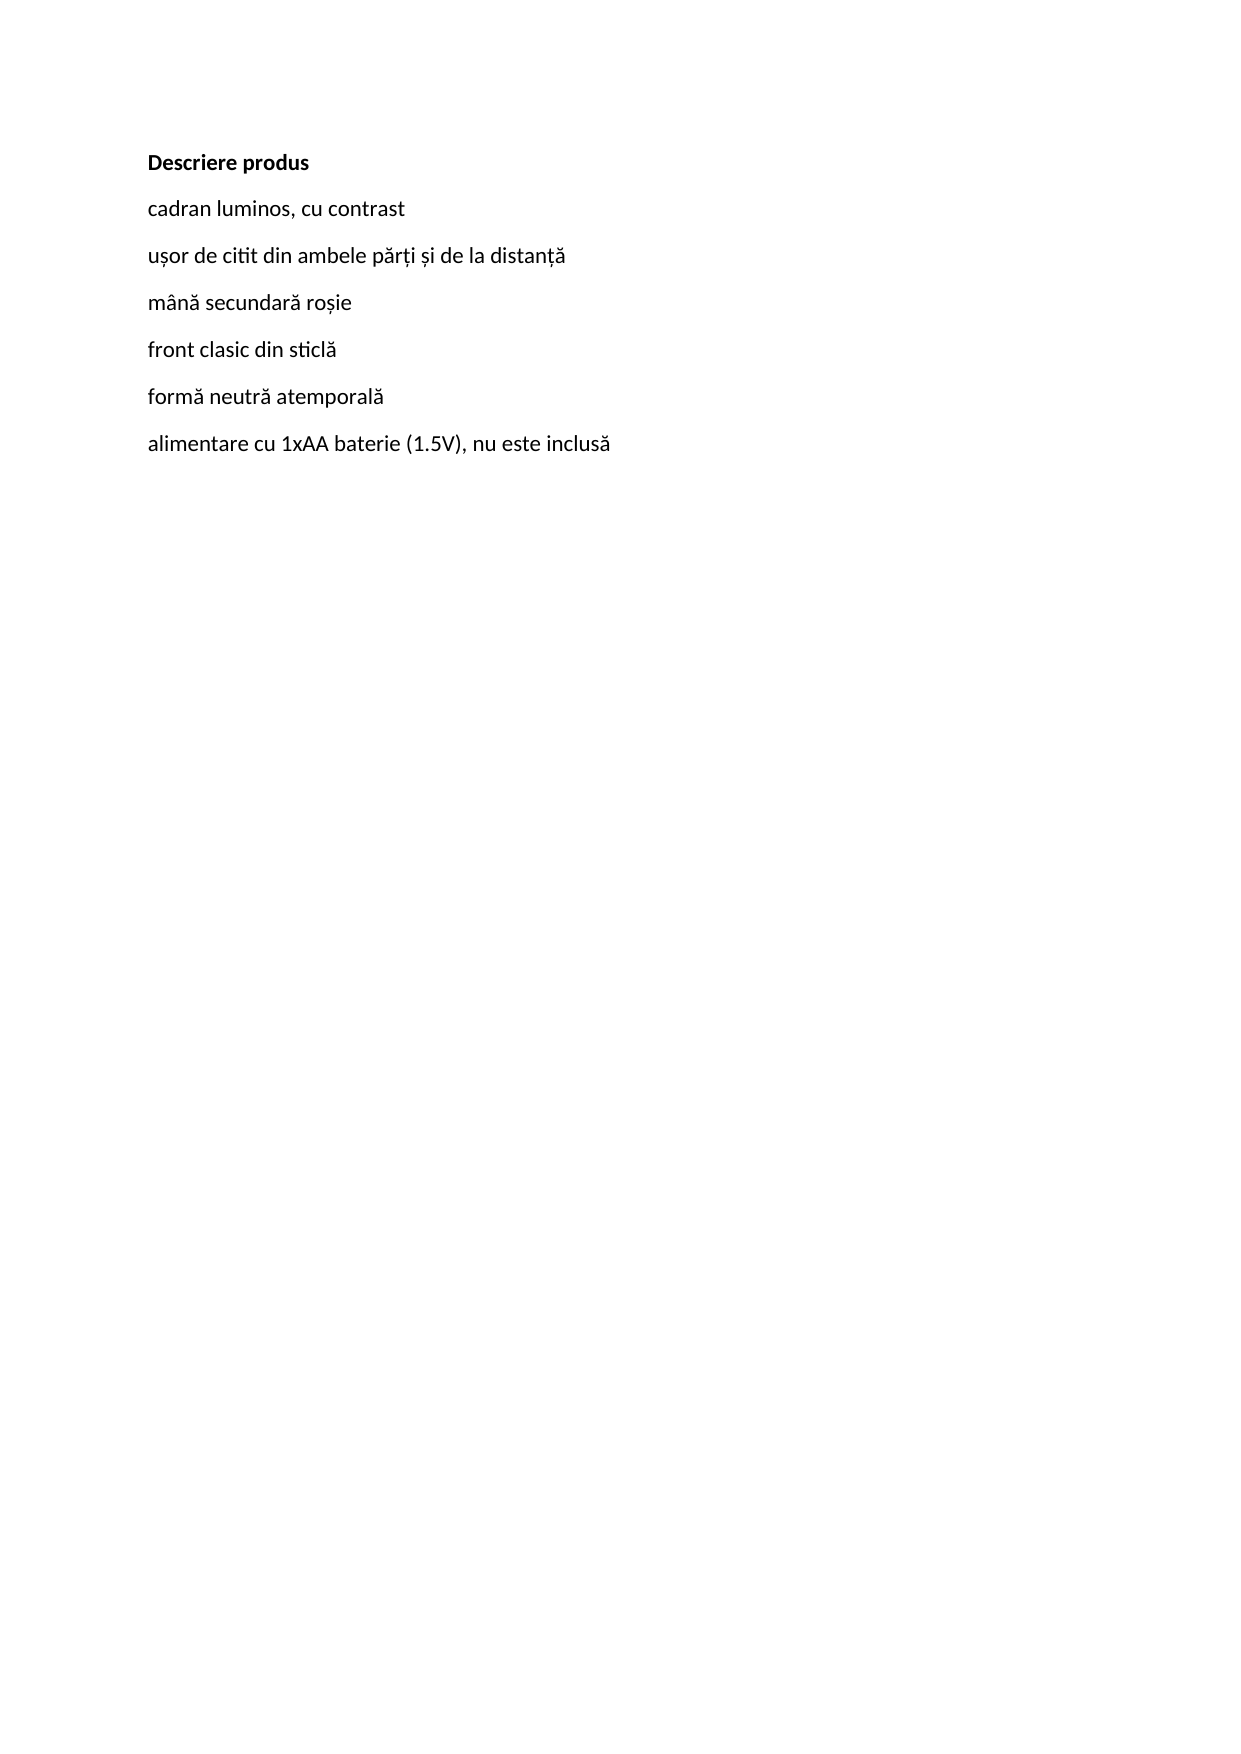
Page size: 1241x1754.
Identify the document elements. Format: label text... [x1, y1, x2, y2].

text Descriere produs [148, 148, 1093, 176]
text cadran luminos, cu contrast [148, 194, 1093, 222]
text mână secundară roșie [148, 288, 1093, 316]
text front clasic din sticlă [148, 335, 1093, 363]
text alimentare cu 1xAA baterie (1.5V), nu este inclusă [148, 429, 1093, 457]
text formă neutră atemporală [148, 382, 1093, 410]
text ușor de citit din ambele părți și de la distanță [148, 241, 1093, 269]
